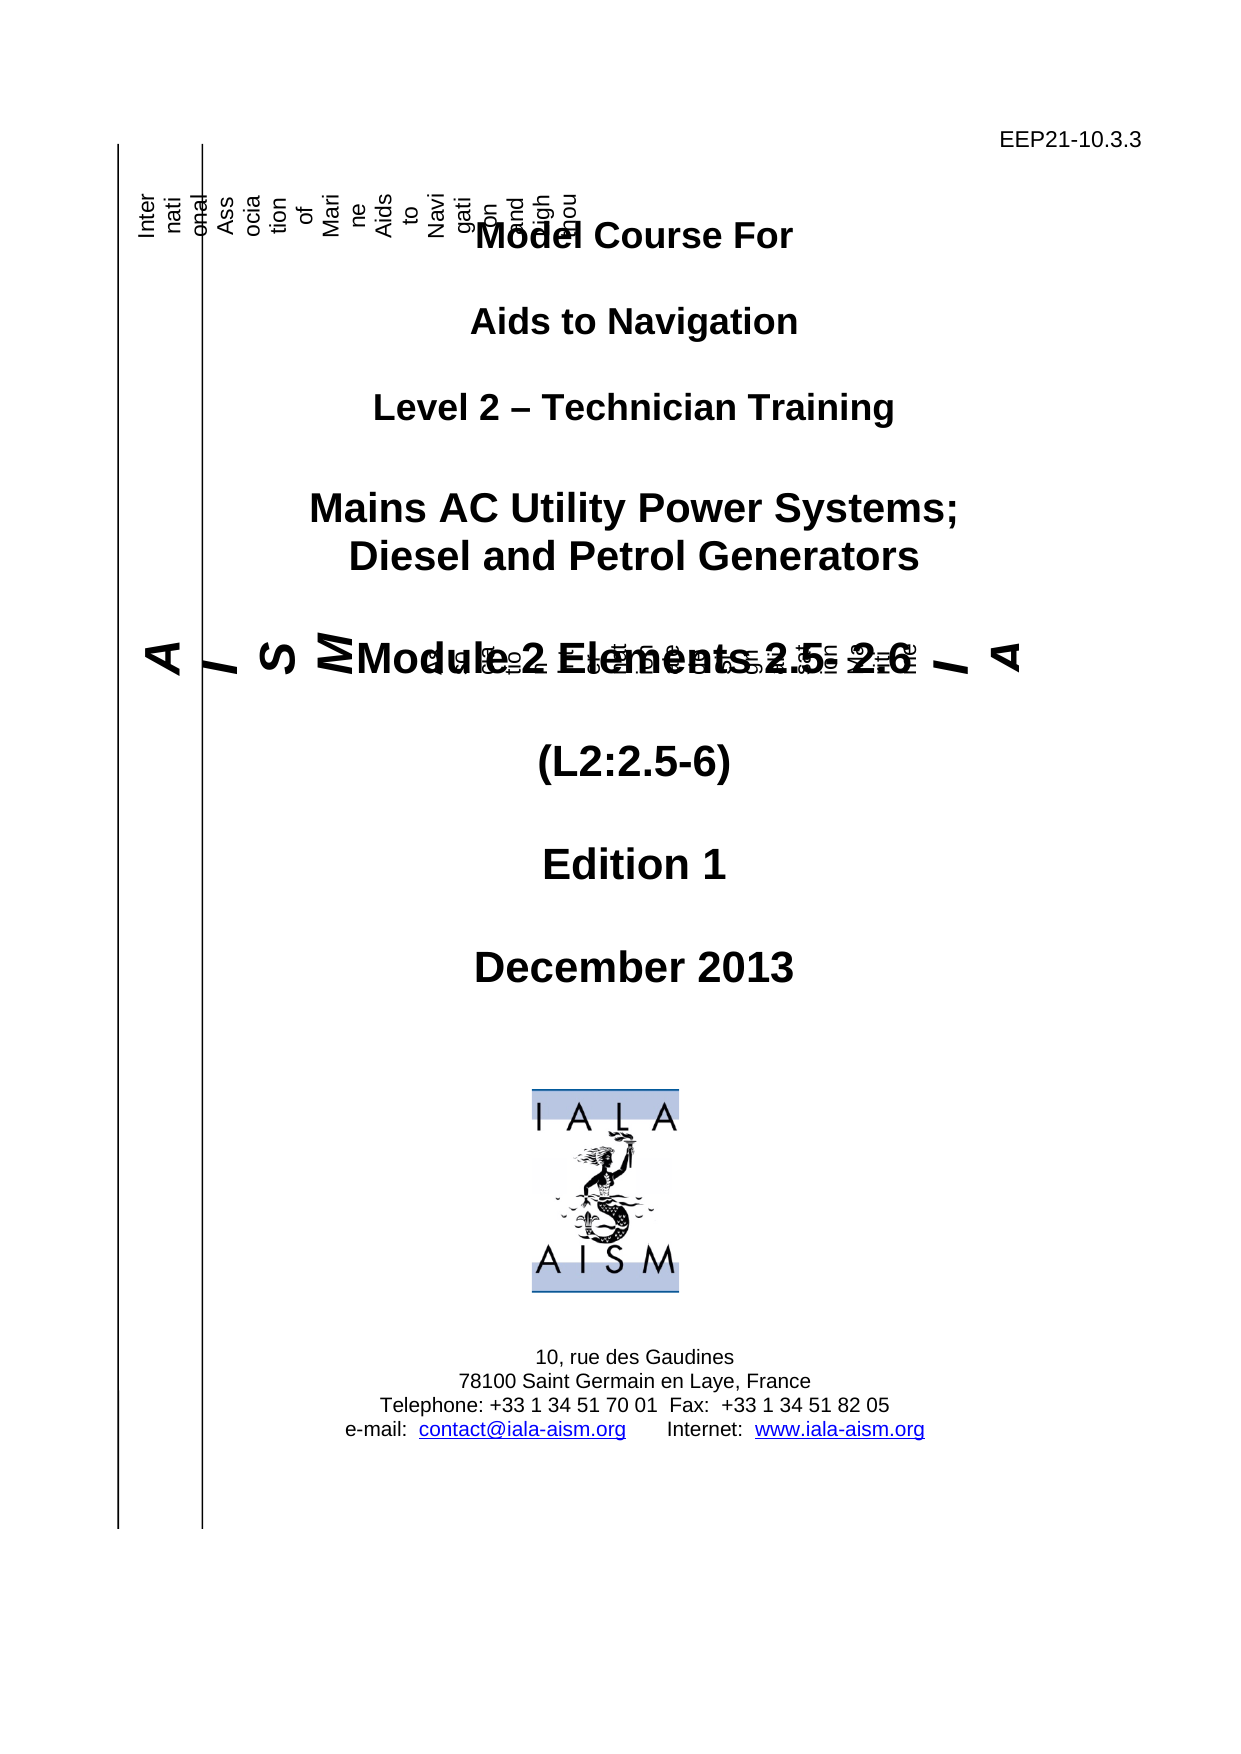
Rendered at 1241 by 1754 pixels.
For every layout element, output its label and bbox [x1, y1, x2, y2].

picture [531, 1089, 680, 1293]
